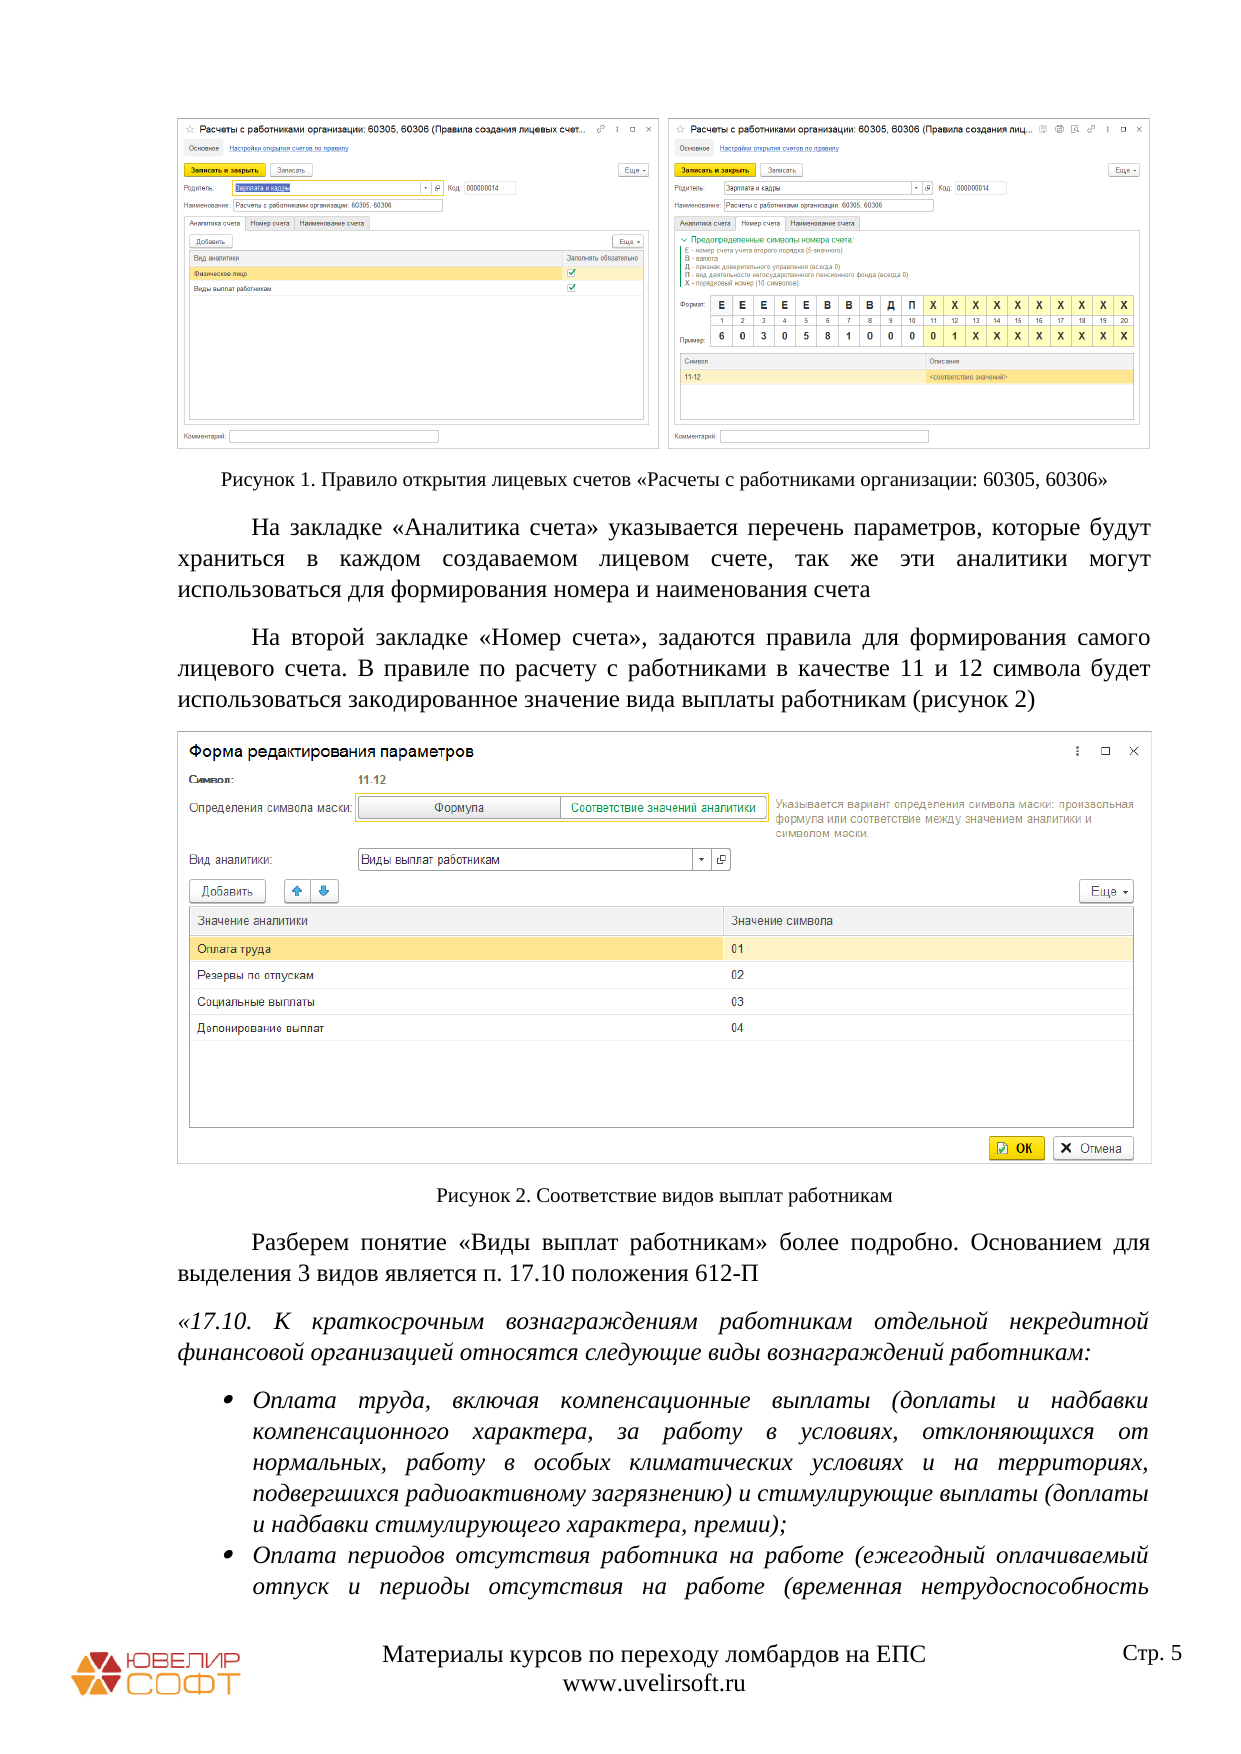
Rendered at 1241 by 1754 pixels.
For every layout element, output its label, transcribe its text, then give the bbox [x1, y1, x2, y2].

picture [57, 1638, 255, 1707]
picture [177, 731, 1152, 1164]
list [222, 1540, 1152, 1600]
text На закладке «Аналитика счета» указывается перечень параметров, которые будут храниться в каждом создаваемом лицевом счете, так же эти аналитики могут использоваться для формирования номера и наименования счета [177, 512, 1152, 603]
list Оплата труда, включая компенсационные выплаты (доплаты и надбавки компенсационного характера, за работу в условиях, отклоняющихся от нормальных, работу в особых климатических условиях и на территориях, подвергшихся радиоактивному загрязнению) и стимулирующие выплаты (доплаты и надбавки стимулирующего характера, премии); [222, 1385, 1152, 1538]
text Рисунок 2. Соответствие видов выплат работникам [177, 1182, 1152, 1207]
text Рисунок 1. Правило открытия лицевых счетов «Расчеты с работниками организации: 60305, 60306» [177, 467, 1152, 491]
picture [177, 118, 1151, 449]
text Разберем понятие «Виды выплат работникам» более подробно. Основанием для выделения 3 видов является п. 17.10 положения 612-П [177, 1227, 1152, 1287]
text «17.10. К краткосрочным вознаграждениям работникам отдельной некредитной финансовой организацией относятся следующие виды вознаграждений работникам: [177, 1306, 1152, 1366]
text На второй закладке «Номер счета», задаются правила для формирования самого лицевого счета. В правиле по расчету с работниками в качестве 11 и 12 символа будет использоваться закодированное значение вида выплаты работникам (рисунок 2) [177, 622, 1152, 712]
